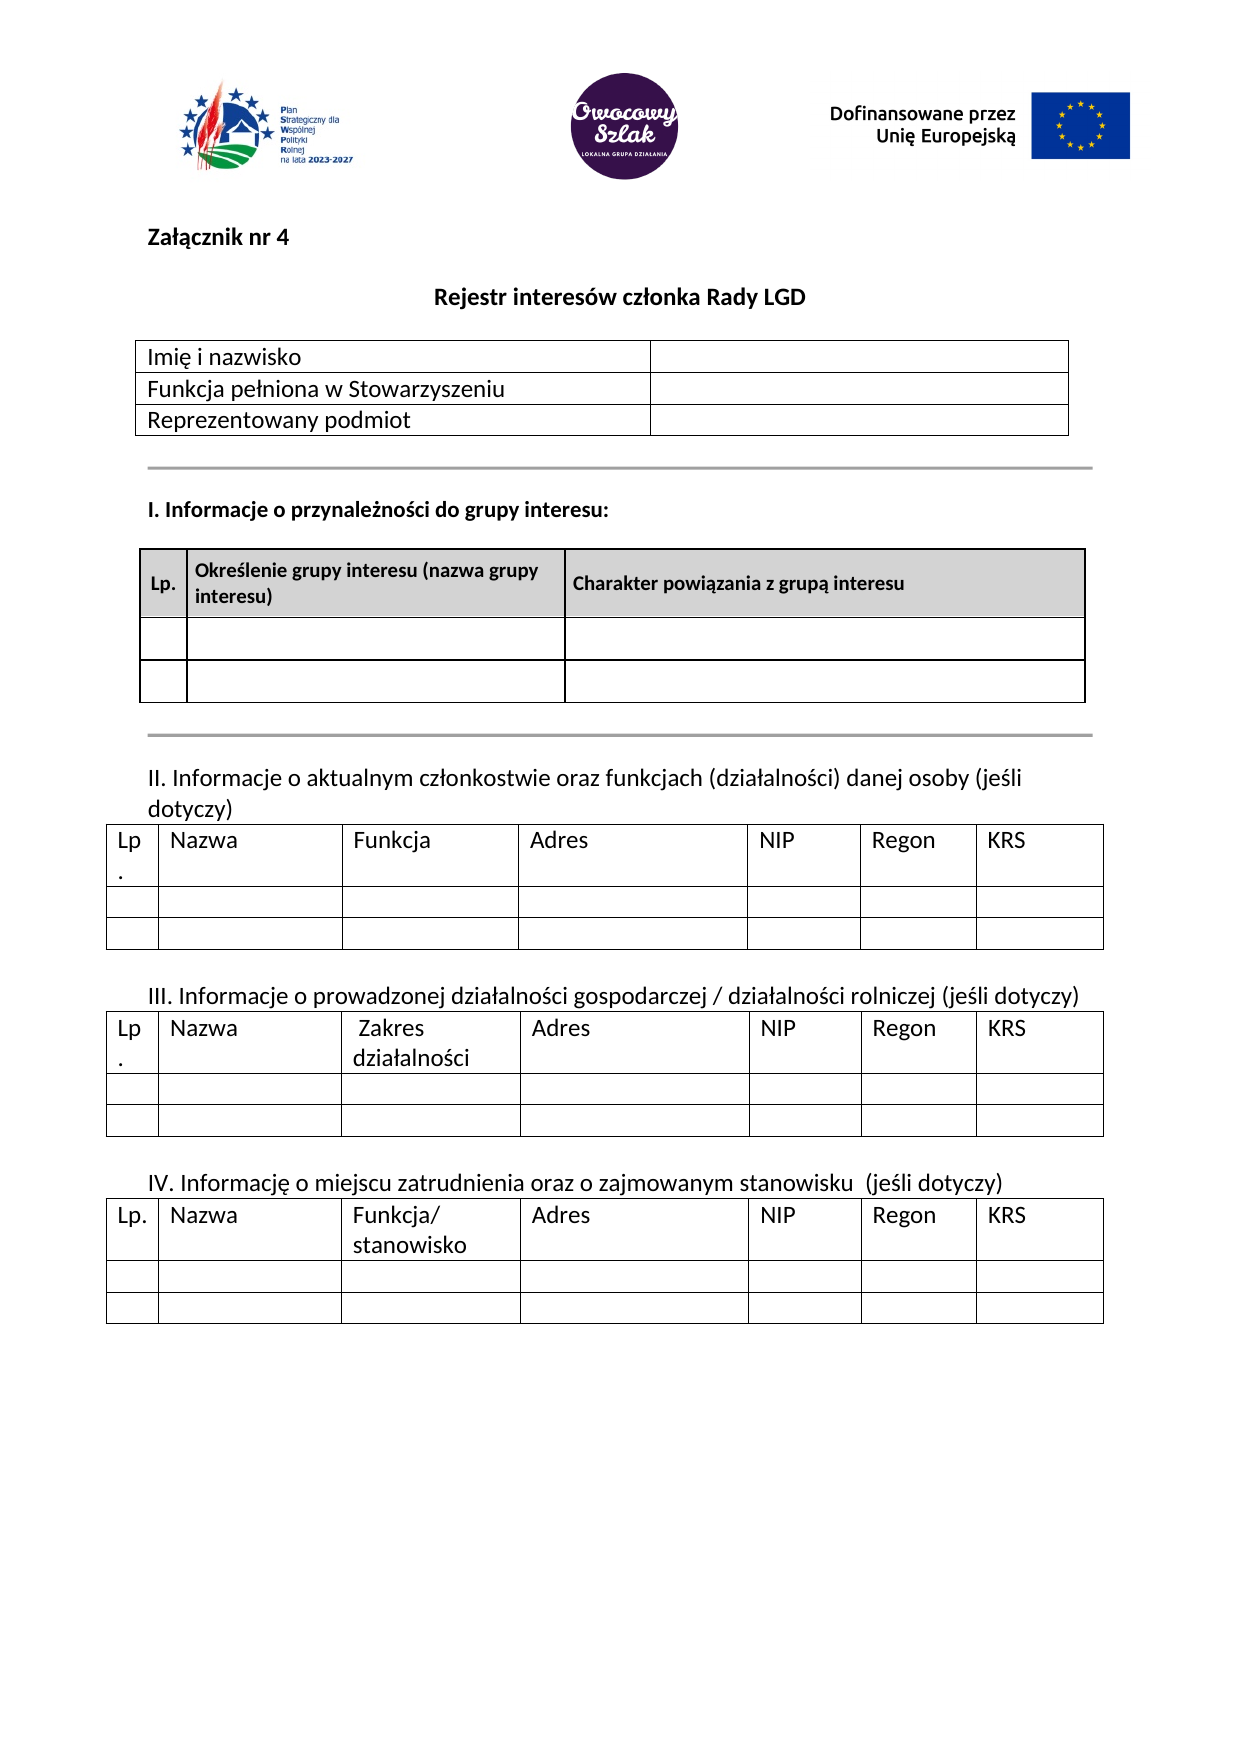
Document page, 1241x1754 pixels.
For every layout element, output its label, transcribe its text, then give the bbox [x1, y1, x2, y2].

table_cell [342, 1105, 520, 1136]
table_cell [107, 887, 158, 917]
table_header Regon [861, 825, 976, 886]
table_cell [521, 1293, 748, 1323]
picture [556, 59, 692, 194]
table_cell [977, 1293, 1103, 1323]
table_cell [566, 661, 1084, 702]
table_header Lp. [141, 550, 186, 616]
table_header Funkcja [343, 825, 518, 886]
table_cell [141, 661, 186, 702]
table_cell Reprezentowany podmiot [136, 405, 650, 435]
table_cell [159, 1105, 341, 1136]
table_header Adres [521, 1012, 749, 1073]
table_header Adres [519, 825, 747, 886]
table_cell [977, 1261, 1103, 1292]
picture [117, 65, 409, 189]
table_cell [519, 918, 747, 949]
table_header KRS [977, 1012, 1103, 1073]
table_header Charakter powiązania z grupą interesu [566, 550, 1084, 616]
table_cell [107, 1074, 158, 1104]
text IV. Informację o miejscu zatrudnienia oraz o zajmowanym stanowisku (jeśli dotyczy) [148, 1167, 1093, 1198]
table_cell [862, 1074, 976, 1104]
table_header Lp. [107, 1012, 158, 1073]
table_cell [748, 918, 860, 949]
table_cell [159, 1261, 341, 1292]
table_cell Funkcja pełniona w Stowarzyszeniu [136, 373, 650, 403]
table_cell [977, 1105, 1103, 1136]
table_cell [107, 1293, 158, 1323]
table_header Nazwa [159, 825, 342, 886]
table_cell [862, 1105, 976, 1136]
table_header Regon [862, 1012, 976, 1073]
table_cell [342, 1074, 520, 1104]
table_cell [862, 1293, 976, 1323]
text II. Informacje o aktualnym członkostwie oraz funkcjach (działalności) danej osoby (jeśli dotyczy) [148, 762, 1093, 823]
table_header Określenie grupy interesu (nazwa grupy interesu) [188, 550, 564, 616]
table_header Adres [521, 1199, 748, 1260]
table_cell [750, 1105, 861, 1136]
table_cell [159, 1293, 341, 1323]
table_cell [977, 918, 1103, 949]
table_cell [749, 1293, 861, 1323]
table_cell [862, 1261, 976, 1292]
table_header [651, 341, 1068, 372]
text III. Informacje o prowadzonej działalności gospodarczej / działalności rolniczej (jeśli dotyczy) [148, 980, 1093, 1011]
table_header Lp. [107, 825, 158, 886]
table_header NIP [749, 1199, 861, 1260]
table_cell [188, 661, 564, 702]
table_header Nazwa [159, 1199, 341, 1260]
table_cell [342, 1261, 520, 1292]
table_cell [159, 1074, 341, 1104]
table_cell [750, 1074, 861, 1104]
table_cell [651, 373, 1068, 403]
table_cell [651, 405, 1068, 435]
table_header KRS [977, 1199, 1103, 1260]
table_cell [861, 887, 976, 917]
table_cell [342, 1293, 520, 1323]
table_cell [159, 918, 342, 949]
table_cell [566, 618, 1084, 659]
table_cell [521, 1105, 749, 1136]
table_header NIP [748, 825, 860, 886]
table_header Regon [862, 1199, 976, 1260]
table_cell [977, 887, 1103, 917]
table_header Nazwa [159, 1012, 341, 1073]
text Załącznik nr 4 [148, 221, 1093, 251]
table_cell [748, 887, 860, 917]
table_cell [107, 918, 158, 949]
table_cell [343, 918, 518, 949]
table_header Funkcja/ stanowisko [342, 1199, 520, 1260]
table_header Lp. [107, 1199, 158, 1260]
table_cell [343, 887, 518, 917]
table_cell [519, 887, 747, 917]
table_cell [107, 1105, 158, 1136]
table_cell [749, 1261, 861, 1292]
table_header NIP [750, 1012, 861, 1073]
table_cell [861, 918, 976, 949]
table_cell [188, 618, 564, 659]
table_cell [977, 1074, 1103, 1104]
table_cell [141, 618, 186, 659]
table_header Imię i nazwisko [136, 341, 650, 372]
table_cell [521, 1074, 749, 1104]
text Rejestr interesów członka Rady LGD [148, 281, 1093, 311]
table_cell [107, 1261, 158, 1292]
table_cell [521, 1261, 748, 1292]
table_cell [159, 887, 342, 917]
table_header Zakres działalności [342, 1012, 520, 1073]
text I. Informacje o przynależności do grupy interesu: [148, 495, 1093, 523]
picture [810, 71, 1152, 181]
table_header KRS [977, 825, 1103, 886]
